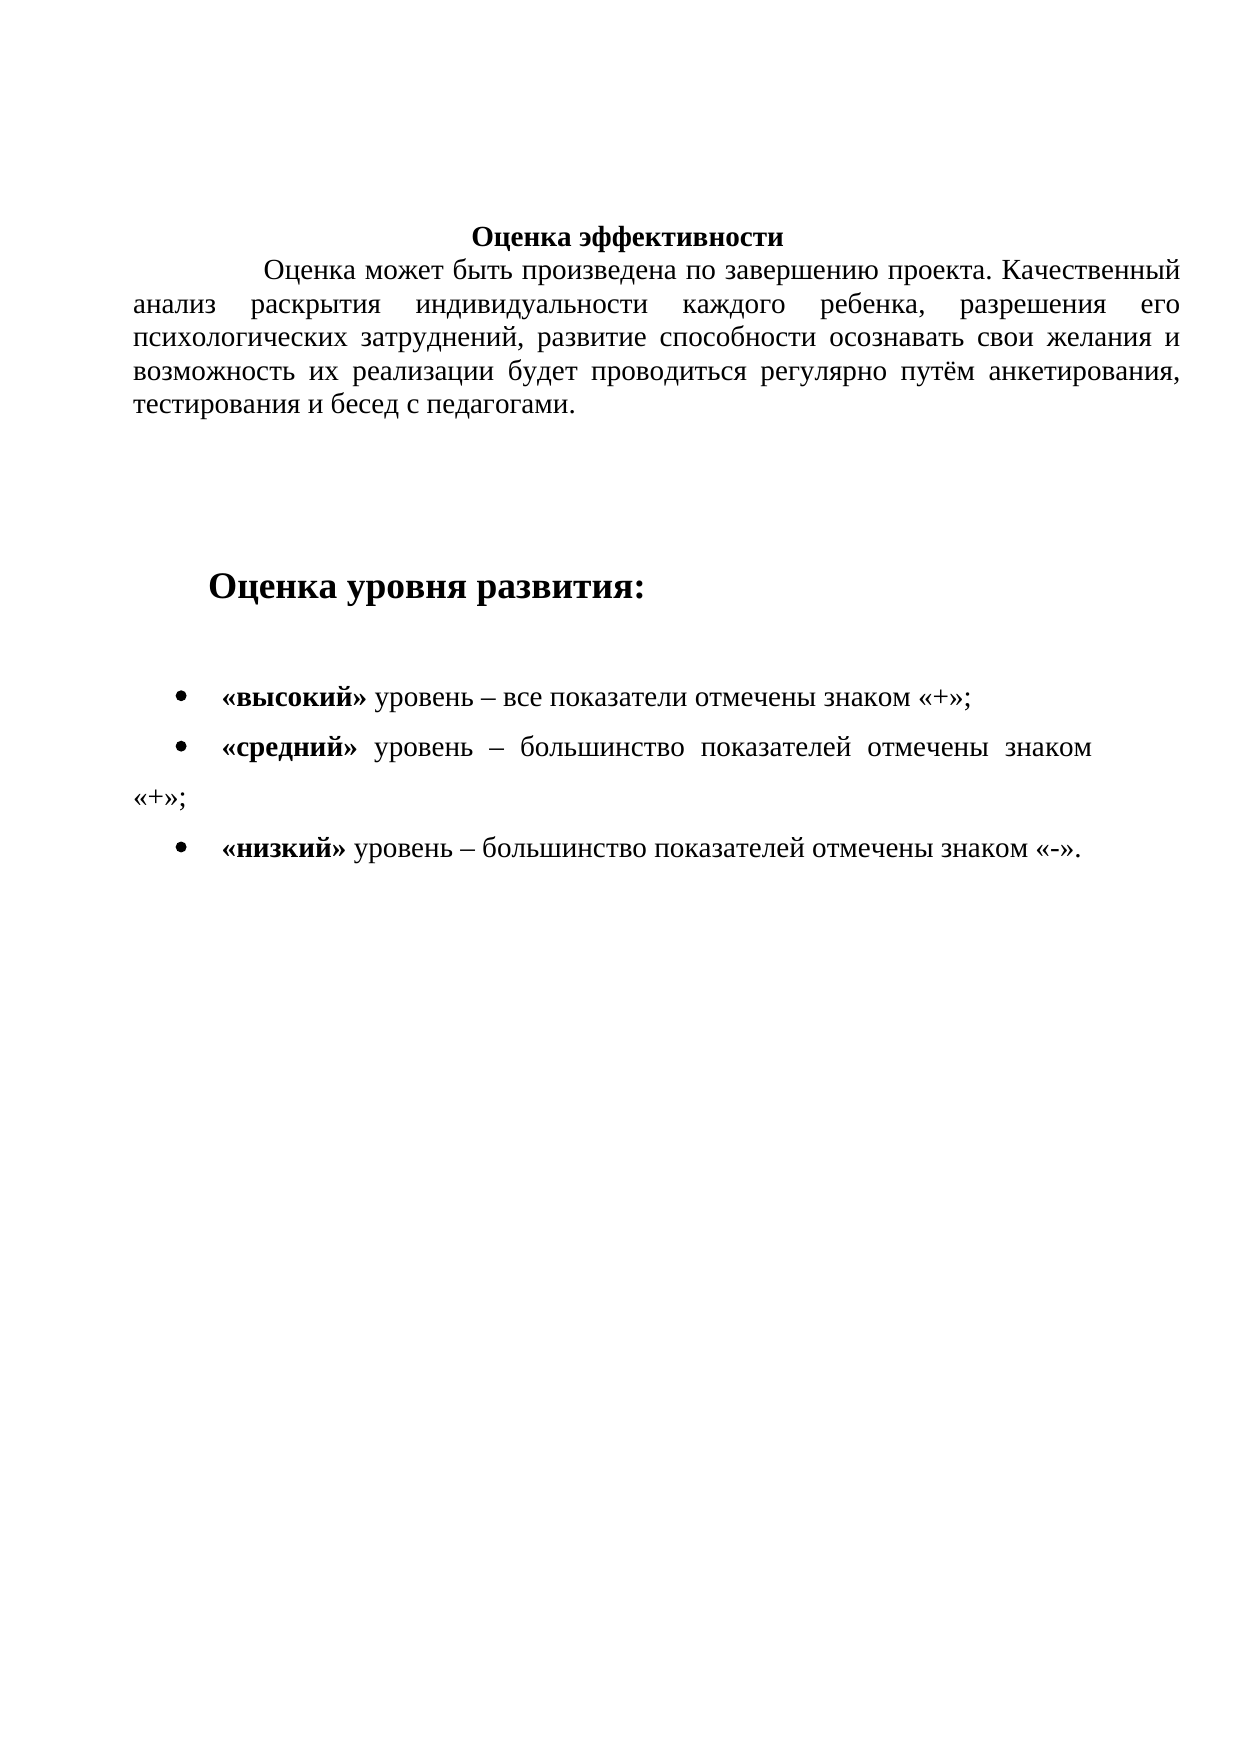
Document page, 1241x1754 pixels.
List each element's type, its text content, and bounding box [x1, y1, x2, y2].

text Оценка эффективности [74, 219, 1181, 252]
list «высокий» уровень – все показатели отмечены знаком «+»; [133, 679, 1093, 712]
list «средний» уровень – большинство показателей отмечены знаком «+»; [133, 729, 1093, 813]
text Оценка уровня развития: [133, 564, 1093, 607]
text Оценка может быть произведена по завершению проекта. Качественный анализ раскрытия индивидуальности каждого ребенка, разрешения его психологических затруднений, развитие способности осознавать свои желания и возможность их реализации будет проводиться регулярно путём анкетирования, тестирования и бесед с педагогами. [133, 252, 1181, 420]
list «низкий» уровень – большинство показателей отмечены знаком «-». [133, 830, 1093, 863]
